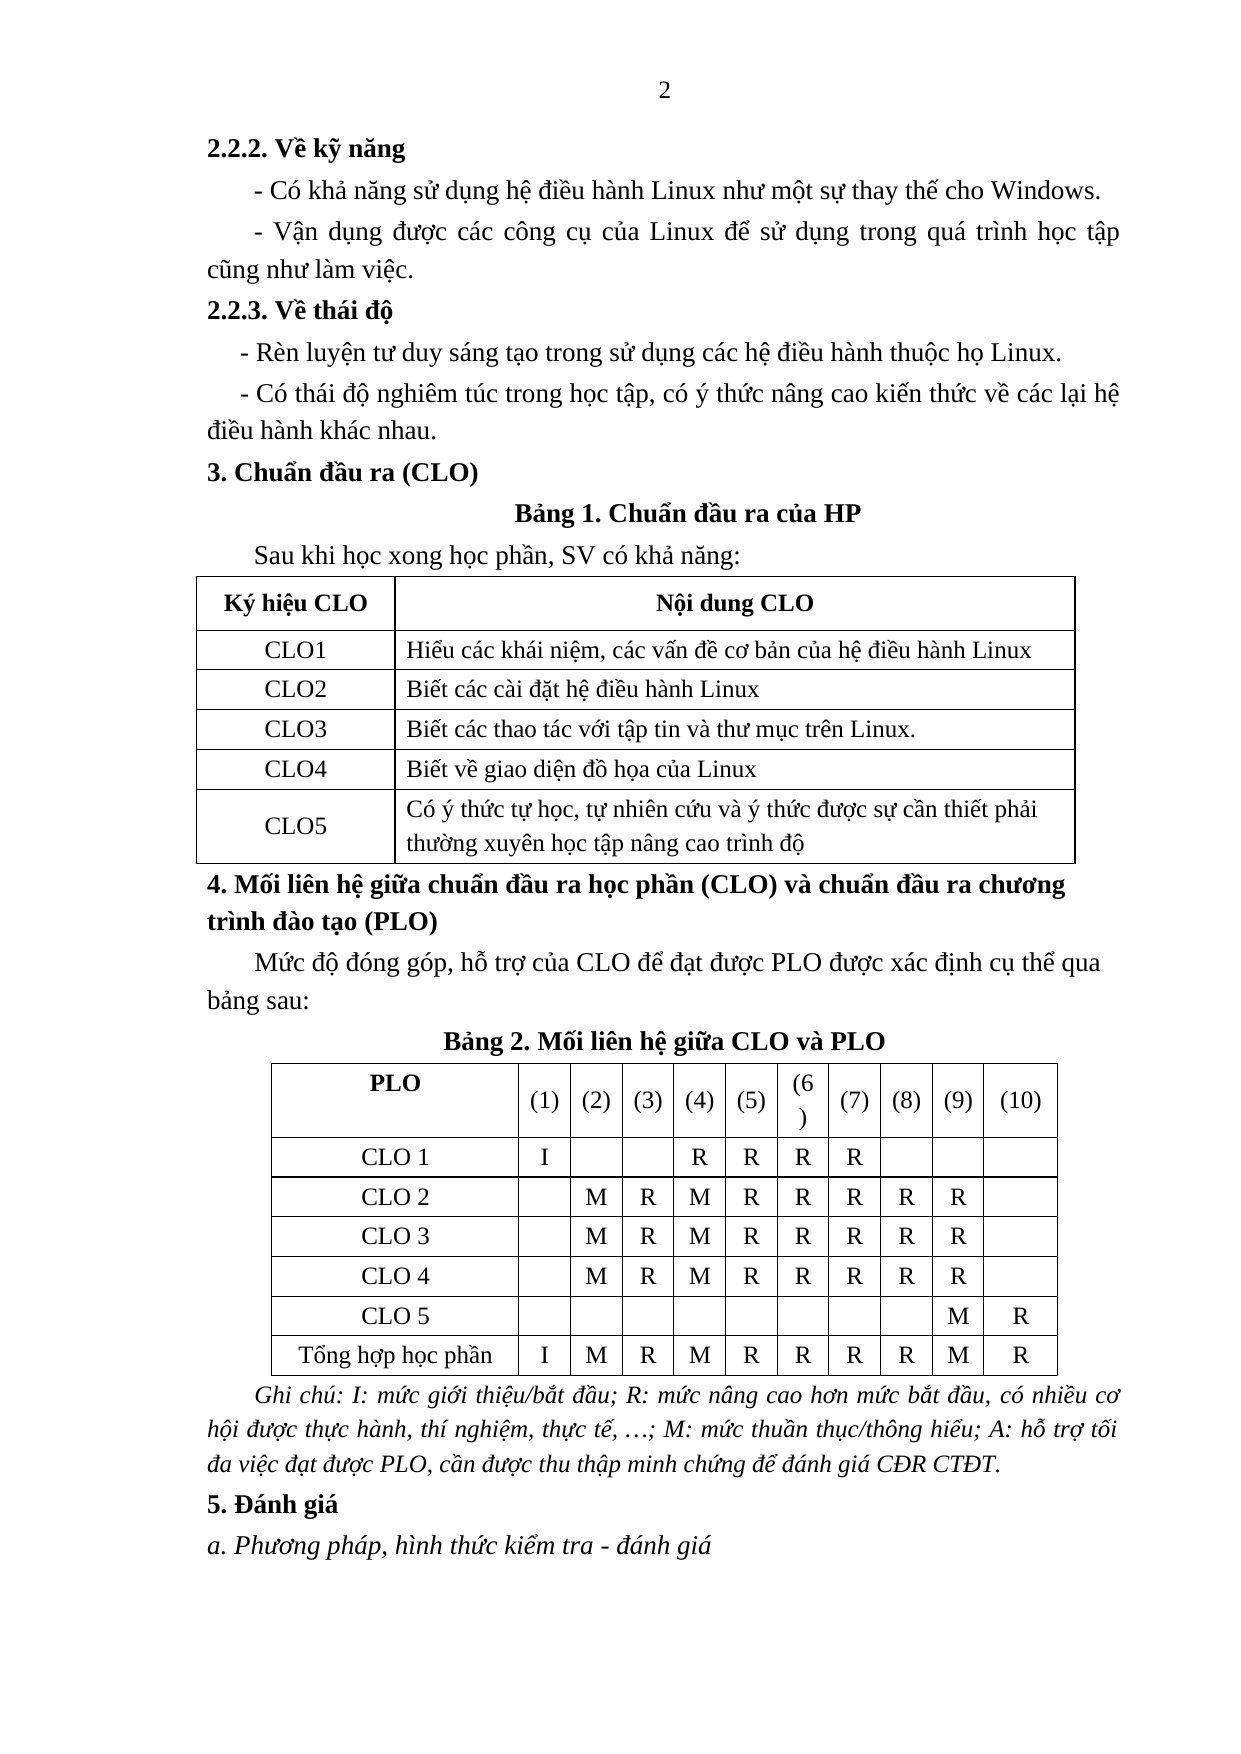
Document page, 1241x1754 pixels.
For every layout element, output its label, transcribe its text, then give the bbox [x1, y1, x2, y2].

table_cell M [571, 1217, 622, 1256]
text Ghi chú: I: mức giới thiệu/bắt đầu; R: mức nâng cao hơn mức bắt đầu, có nhiều cơ hội được thực hành, thí nghiệm, thực tế, …; M: mức thuần thục/thông hiểu; A: hỗ trợ tối đa việc đạt được PLO, cần được thu thập minh chứng để đánh giá CĐR CTĐT. [207, 1380, 1122, 1478]
text - Vận dụng được các công cụ của Linux để sử dụng trong quá trình học tập cũng như làm việc. [207, 215, 1122, 284]
table_cell CLO5 [197, 790, 394, 863]
table_cell R [829, 1336, 880, 1375]
table_cell R [726, 1178, 777, 1216]
table_cell [881, 1297, 932, 1335]
table_cell R [623, 1217, 673, 1256]
table_cell R [726, 1257, 777, 1296]
table_cell CLO4 [197, 750, 394, 788]
table_cell M [571, 1336, 622, 1375]
table_cell R [881, 1217, 932, 1256]
table_cell M [674, 1178, 725, 1216]
table_cell [571, 1297, 622, 1335]
list Mức độ đóng góp, hỗ trợ của CLO để đạt được PLO được xác định cụ thể qua bảng sau: [207, 947, 1122, 1015]
table_cell CLO1 [197, 631, 394, 669]
text - Rèn luyện tư duy sáng tạo trong sử dụng các hệ điều hành thuộc họ Linux. [207, 336, 1122, 367]
table_header (5) [726, 1064, 777, 1137]
text - Có thái độ nghiêm túc trong học tập, có ý thức nâng cao kiến thức về các lại hệ điều hành khác nhau. [207, 377, 1122, 446]
text 2.2.3. Về thái độ [207, 294, 1122, 325]
text - Có khả năng sử dụng hệ điều hành Linux như một sự thay thế cho Windows. [207, 174, 1122, 205]
table_cell Biết các cài đặt hệ điều hành Linux [396, 670, 1074, 709]
table_cell [778, 1297, 828, 1335]
table_cell R [984, 1336, 1057, 1375]
table_cell R [984, 1297, 1057, 1335]
table_cell [726, 1297, 777, 1335]
table_cell [984, 1178, 1057, 1216]
table_cell [623, 1297, 673, 1335]
table_cell [519, 1297, 570, 1335]
table_cell M [571, 1257, 622, 1296]
text 5. Đánh giá [207, 1488, 1122, 1519]
table_header (7) [829, 1064, 880, 1137]
table_header Nội dung CLO [396, 577, 1074, 630]
table_cell [519, 1217, 570, 1256]
table_cell R [829, 1217, 880, 1256]
table_cell M [933, 1336, 983, 1375]
table_cell R [778, 1336, 828, 1375]
table_cell Hiểu các khái niệm, các vấn đề cơ bản của hệ điều hành Linux [396, 631, 1074, 669]
table_header (9) [933, 1064, 983, 1137]
table_cell Tổng hợp học phần [272, 1336, 518, 1375]
table_header PLO [272, 1064, 518, 1137]
table_cell CLO 2 [272, 1178, 518, 1216]
table_cell Biết các thao tác với tập tin và thư mục trên Linux. [396, 710, 1074, 749]
table_cell R [933, 1217, 983, 1256]
table_cell R [623, 1257, 673, 1296]
table_cell R [829, 1138, 880, 1176]
table_cell R [933, 1257, 983, 1296]
table_cell CLO 3 [272, 1217, 518, 1256]
table_cell R [623, 1178, 673, 1216]
table_cell R [881, 1178, 932, 1216]
table_cell Có ý thức tự học, tự nhiên cứu và ý thức được sự cần thiết phải thường xuyên học tập nâng cao trình độ [396, 790, 1074, 863]
text Bảng 1. Chuẩn đầu ra của HP [254, 497, 1122, 528]
table_header (6) [778, 1064, 828, 1137]
table_cell R [829, 1257, 880, 1296]
table_cell I [519, 1336, 570, 1375]
table_cell I [519, 1138, 570, 1176]
text 3. Chuẩn đầu ra (CLO) [207, 456, 1122, 487]
table_cell [984, 1257, 1057, 1296]
table_cell [829, 1297, 880, 1335]
table_cell M [571, 1178, 622, 1216]
text 2.2.2. Về kỹ năng [207, 132, 1122, 164]
table_cell R [726, 1217, 777, 1256]
table_cell R [881, 1257, 932, 1296]
table_cell CLO 1 [272, 1138, 518, 1176]
table_cell R [778, 1257, 828, 1296]
list 4. Mối liên hệ giữa chuẩn đầu ra học phần (CLO) và chuẩn đầu ra chương trình đào tạo (PLO) [207, 868, 1122, 936]
table_header (3) [623, 1064, 673, 1137]
table_cell [984, 1138, 1057, 1176]
table_cell R [726, 1138, 777, 1176]
list a. Phương pháp, hình thức kiểm tra - đánh giá [207, 1529, 1122, 1560]
table_cell [623, 1138, 673, 1176]
table_cell R [674, 1138, 725, 1176]
table_cell M [674, 1336, 725, 1375]
table_cell [881, 1138, 932, 1176]
table_cell [984, 1217, 1057, 1256]
table_cell M [674, 1257, 725, 1296]
table_cell R [829, 1178, 880, 1216]
table_cell R [778, 1138, 828, 1176]
table_cell CLO3 [197, 710, 394, 749]
table_header (8) [881, 1064, 932, 1137]
table_cell [674, 1297, 725, 1335]
table_cell CLO 4 [272, 1257, 518, 1296]
table_header Ký hiệu CLO [197, 577, 394, 630]
table_cell M [674, 1217, 725, 1256]
table_cell [519, 1178, 570, 1216]
table_cell CLO2 [197, 670, 394, 709]
table_cell CLO 5 [272, 1297, 518, 1335]
table_cell M [933, 1297, 983, 1335]
table_cell R [881, 1336, 932, 1375]
table_cell R [726, 1336, 777, 1375]
table_cell Biết về giao diện đồ họa của Linux [396, 750, 1074, 788]
table_cell [933, 1138, 983, 1176]
list Bảng 2. Mối liên hệ giữa CLO và PLO [207, 1025, 1122, 1056]
table_header (1) [519, 1064, 570, 1137]
table_cell [519, 1257, 570, 1296]
table_cell R [778, 1217, 828, 1256]
table_cell R [933, 1178, 983, 1216]
table_cell R [623, 1336, 673, 1375]
table_header (2) [571, 1064, 622, 1137]
table_header (10) [984, 1064, 1057, 1137]
table_header (4) [674, 1064, 725, 1137]
table_cell R [778, 1178, 828, 1216]
text Sau khi học xong học phần, SV có khả năng: [254, 539, 1122, 570]
table_cell [571, 1138, 622, 1176]
